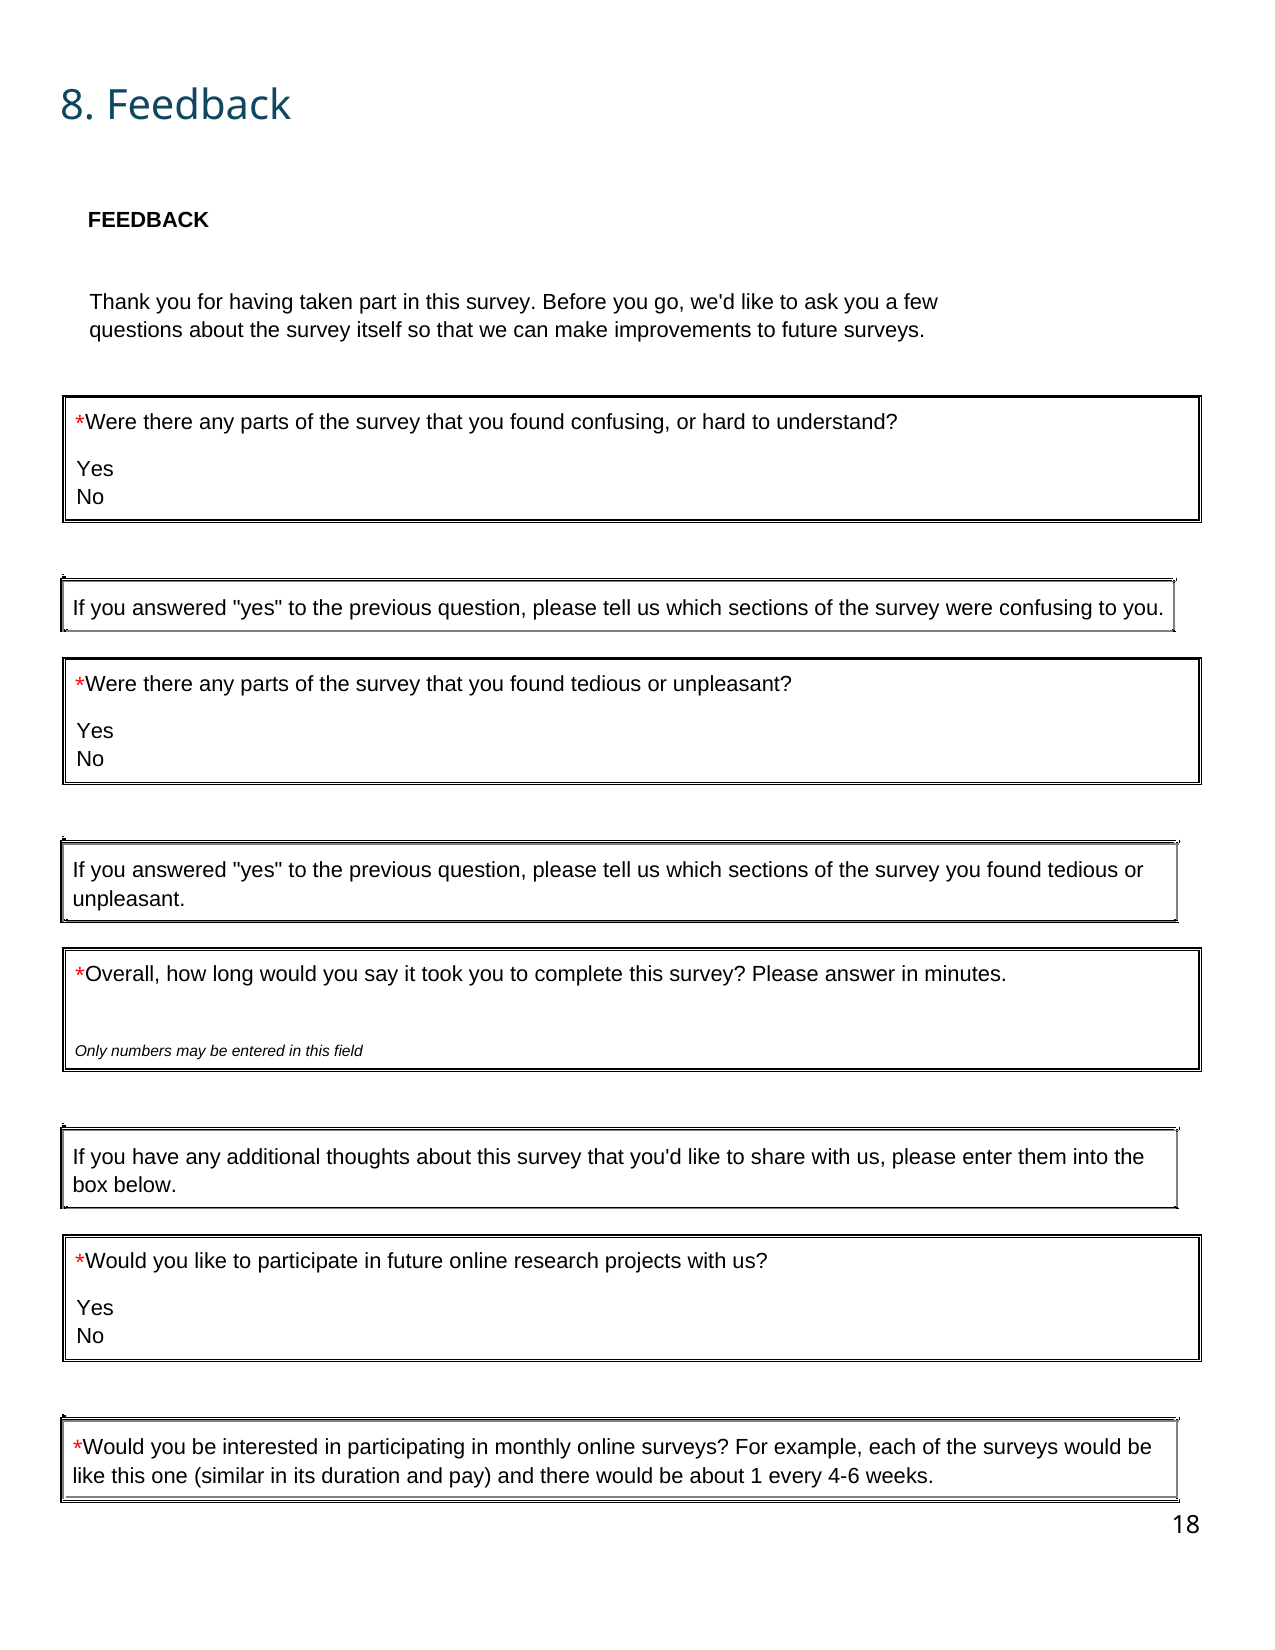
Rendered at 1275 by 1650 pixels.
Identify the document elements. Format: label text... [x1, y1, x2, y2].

table_header [60, 149, 1200, 1504]
subtitle 8. Feedback [60, 75, 1200, 132]
